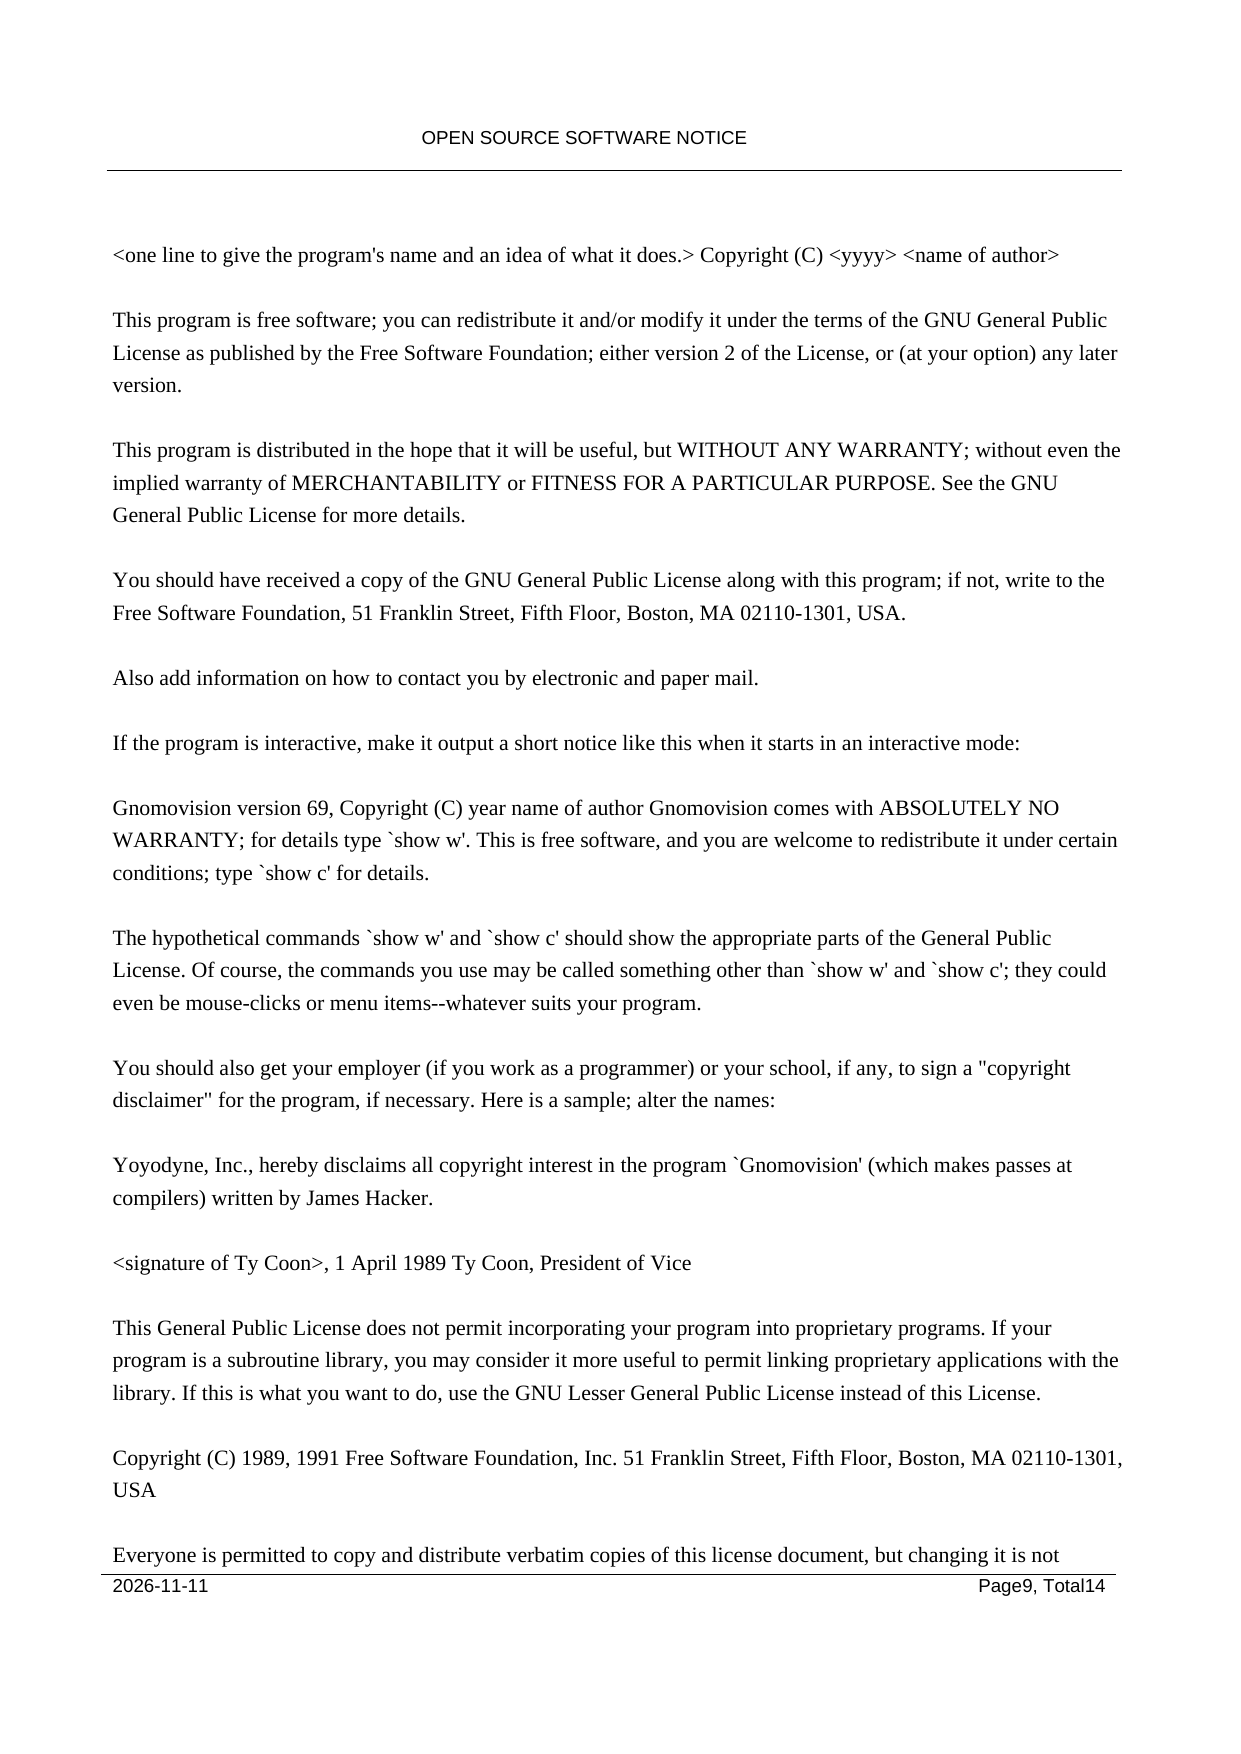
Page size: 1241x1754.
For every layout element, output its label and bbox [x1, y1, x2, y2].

text [112, 206, 1128, 1571]
